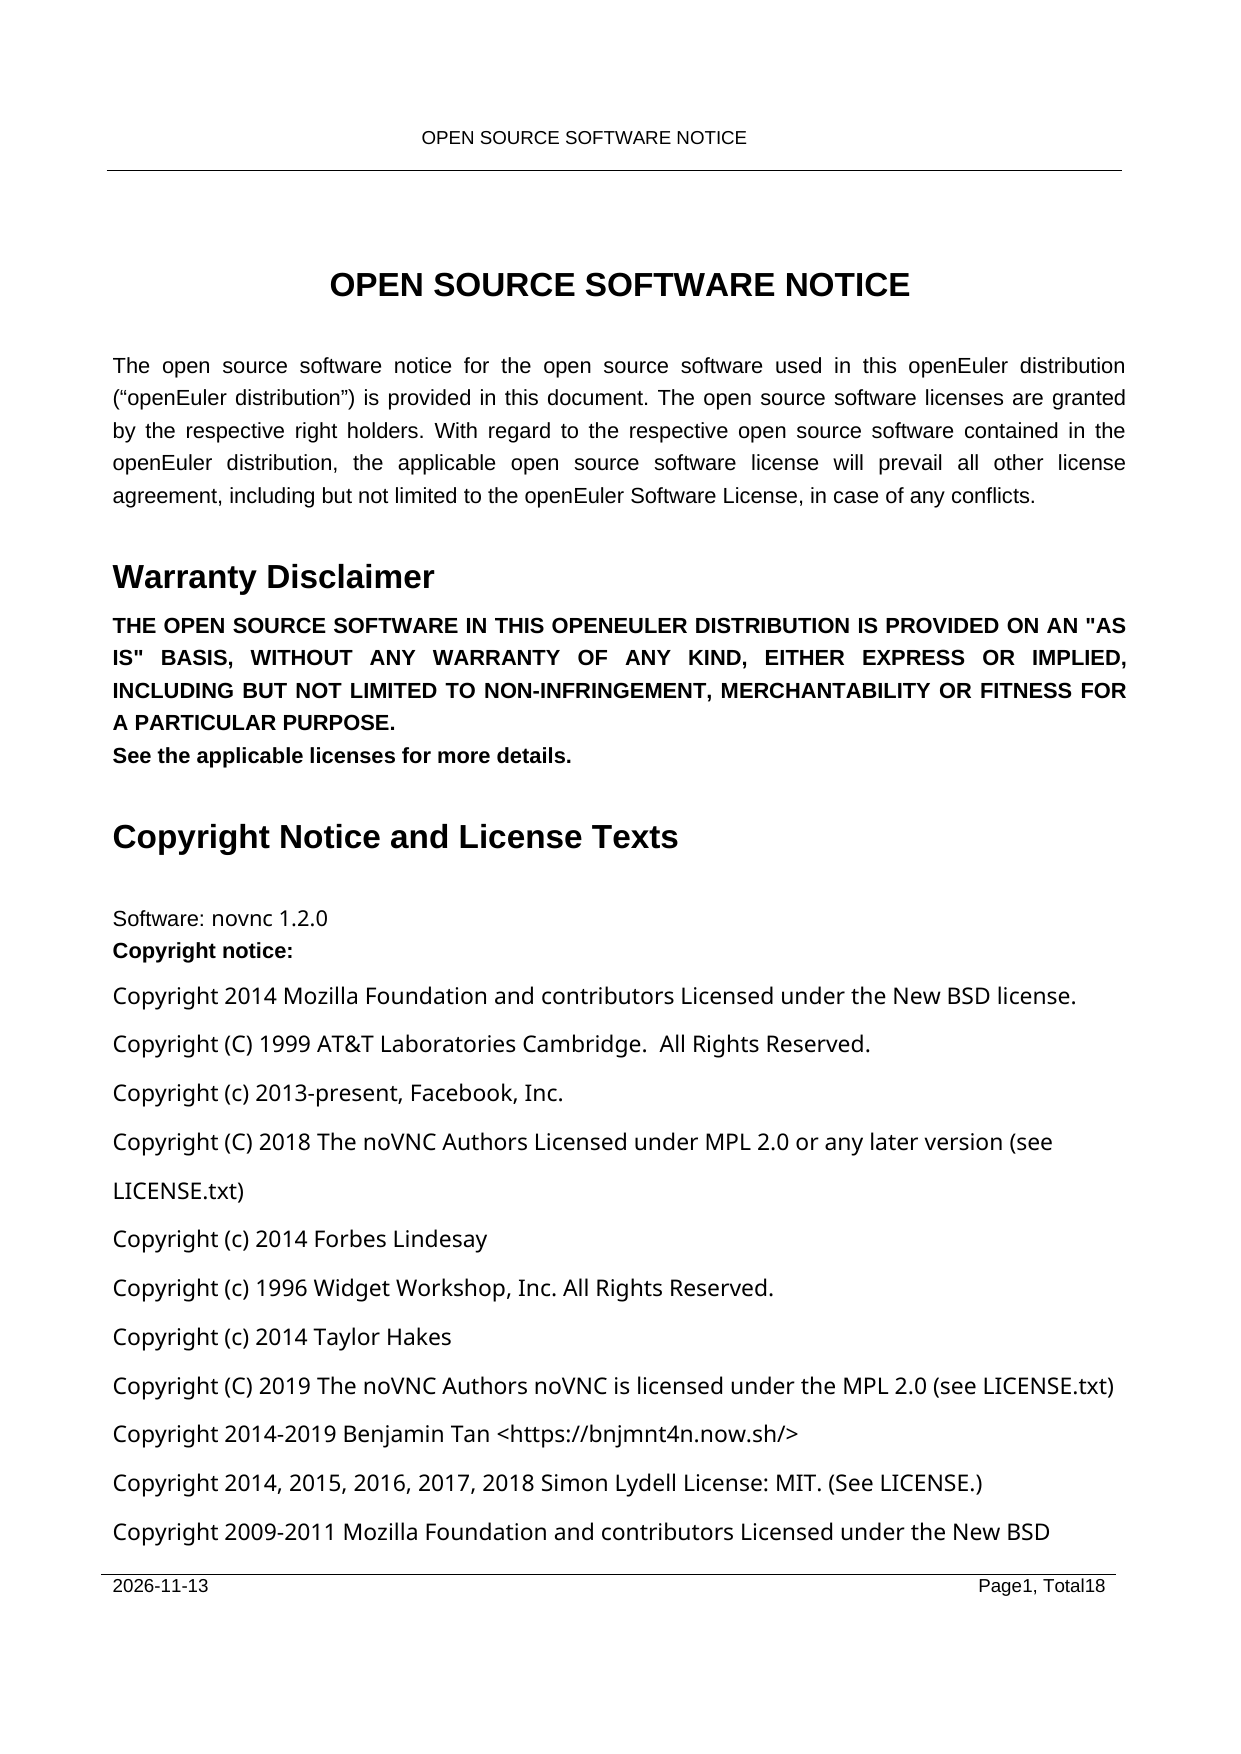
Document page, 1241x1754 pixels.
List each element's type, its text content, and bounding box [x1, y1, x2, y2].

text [112, 979, 1128, 1548]
text OPEN SOURCE SOFTWARE NOTICE [112, 251, 1128, 316]
text Copyright notice: [112, 934, 1128, 966]
text Copyright Notice and License Texts [112, 804, 1128, 869]
text Software: novnc 1.2.0 [112, 901, 1128, 934]
text THE OPEN SOURCE SOFTWARE IN THIS OPENEULER DISTRIBUTION IS PROVIDED ON AN "AS IS" BASIS, WITHOUT ANY WARRANTY OF ANY KIND, EITHER EXPRESS OR IMPLIED, INCLUDING BUT NOT LIMITED TO NON-INFRINGEMENT, MERCHANTABILITY OR FITNESS FOR A PARTICULAR PURPOSE. See the applicable licenses for more details. [112, 609, 1128, 771]
text The open source software notice for the open source software used in this openEuler distribution (“openEuler distribution”) is provided in this document. The open source software licenses are granted by the respective right holders. With regard to the respective open source software contained in the openEuler distribution, the applicable open source software license will prevail all other license agreement, including but not limited to the openEuler Software License, in case of any conflicts. [112, 349, 1128, 511]
text Warranty Disclaimer [112, 544, 1128, 609]
